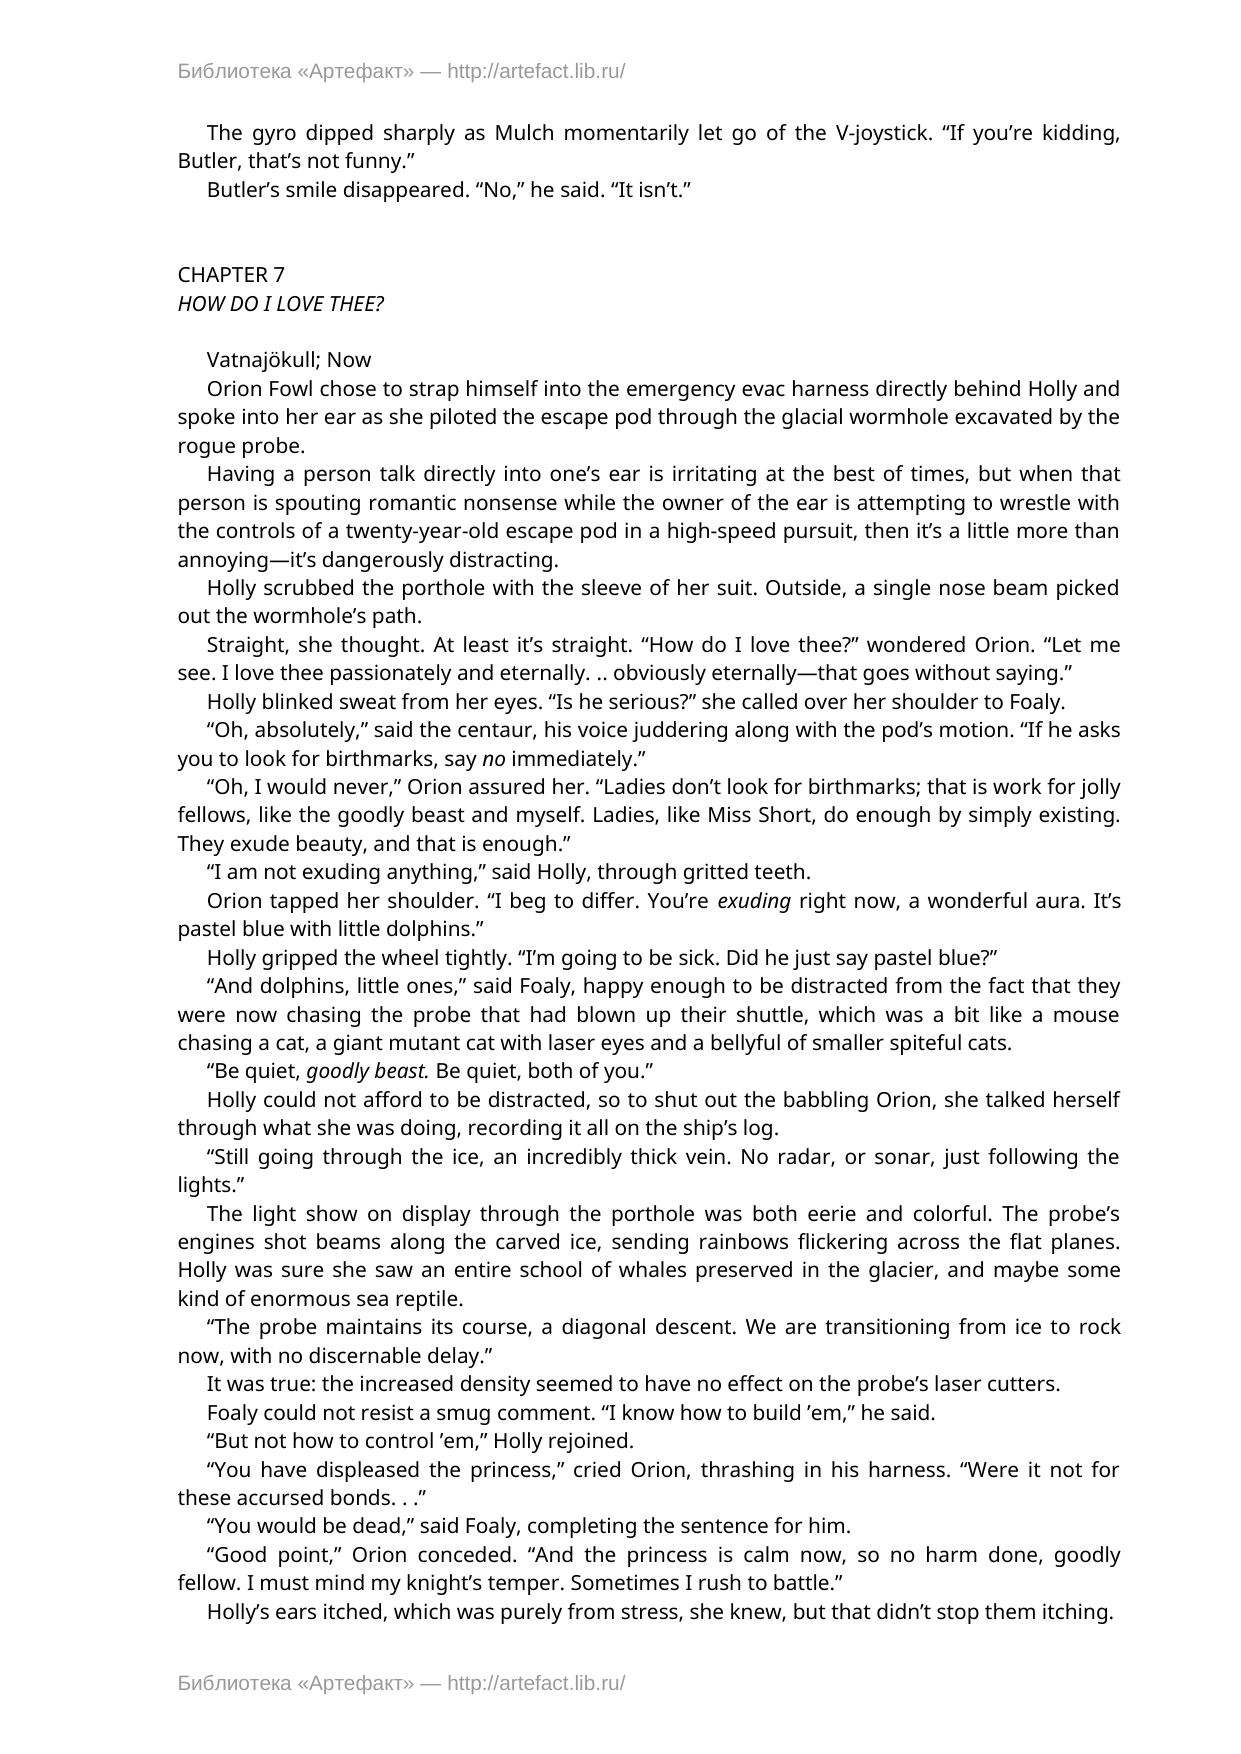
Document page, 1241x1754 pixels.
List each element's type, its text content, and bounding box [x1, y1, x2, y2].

text Vatnajökull; Now [177, 346, 1122, 374]
text “You have displeased the princess,” cried Orion, thrashing in his harness. “Were it not for these accursed bonds. . .” [177, 1455, 1122, 1512]
text “I am not exuding anything,” said Holly, through gritted teeth. [177, 857, 1122, 886]
text Holly scrubbed the porthole with the sleeve of her suit. Outside, a single nose beam picked out the wormhole’s path. [177, 573, 1122, 630]
text “Oh, I would never,” Orion assured her. “Ladies don’t look for birthmarks; that is work for jolly fellows, like the goodly beast and myself. Ladies, like Miss Short, do enough by simply existing. They exude beauty, and that is enough.” [177, 772, 1122, 857]
text “Good point,” Orion conceded. “And the princess is calm now, so no harm done, goodly fellow. I must mind my knight’s temper. Sometimes I rush to battle.” [177, 1540, 1122, 1597]
text “Still going through the ice, an incredibly thick vein. No radar, or sonar, just following the lights.” [177, 1142, 1122, 1199]
text Holly gripped the wheel tightly. “I’m going to be sick. Did he just say pastel blue?” [177, 943, 1122, 971]
text Orion Fowl chose to strap himself into the emergency evac harness directly behind Holly and spoke into her ear as she piloted the escape pod through the glacial wormhole excavated by the rogue probe. [177, 374, 1122, 459]
text “And dolphins, little ones,” said Foaly, happy enough to be distracted from the fact that they were now chasing the probe that had blown up their shuttle, which was a bit like a mouse chasing a cat, a giant mutant cat with laser eyes and a bellyful of smaller spiteful cats. [177, 971, 1122, 1057]
text “Oh, absolutely,” said the centaur, his voice juddering along with the pod’s motion. “If he asks you to look for birthmarks, say no immediately.” [177, 715, 1122, 772]
text Straight, she thought. At least it’s straight. “How do I love thee?” wondered Orion. “Let me see. I love thee passionately and eternally. .. obviously eternally—that goes without saying.” [177, 630, 1122, 687]
text Holly could not afford to be distracted, so to shut out the babbling Orion, she talked herself through what she was doing, recording it all on the ship’s log. [177, 1085, 1122, 1142]
text Having a person talk directly into one’s ear is irritating at the best of times, but when that person is spouting romantic nonsense while the owner of the ear is attempting to wrestle with the controls of a twenty-year-old escape pod in a high-speed pursuit, then it’s a little more than annoying—it’s dangerously distracting. [177, 459, 1122, 573]
subtitle HOW DO I LOVE THEE? [177, 289, 1122, 317]
subtitle CHAPTER 7 [177, 260, 1122, 289]
text “Be quiet, goodly beast. Be quiet, both of you.” [177, 1057, 1122, 1085]
text Orion tapped her shoulder. “I beg to differ. You’re exuding right now, a wonderful aura. It’s pastel blue with little dolphins.” [177, 886, 1122, 943]
text Foaly could not resist a smug comment. “I know how to build ’em,” he said. [177, 1398, 1122, 1426]
text “But not how to control ’em,” Holly rejoined. [177, 1426, 1122, 1455]
text Butler’s smile disappeared. “No,” he said. “It isn’t.” [177, 175, 1122, 203]
text Holly’s ears itched, which was purely from stress, she knew, but that didn’t stop them itching. [177, 1597, 1122, 1625]
text Holly blinked sweat from her eyes. “Is he serious?” she called over her shoulder to Foaly. [177, 687, 1122, 715]
text “You would be dead,” said Foaly, completing the sentence for him. [177, 1512, 1122, 1540]
text The gyro dipped sharply as Mulch momentarily let go of the V-joystick. “If you’re kidding, Butler, that’s not funny.” [177, 118, 1122, 175]
text “The probe maintains its course, a diagonal descent. We are transitioning from ice to rock now, with no discernable delay.” [177, 1312, 1122, 1369]
text It was true: the increased density seemed to have no effect on the probe’s laser cutters. [177, 1369, 1122, 1398]
text The light show on display through the porthole was both eerie and colorful. The probe’s engines shot beams along the carved ice, sending rainbows flickering across the flat planes. Holly was sure she saw an entire school of whales preserved in the glacier, and maybe some kind of enormous sea reptile. [177, 1199, 1122, 1312]
